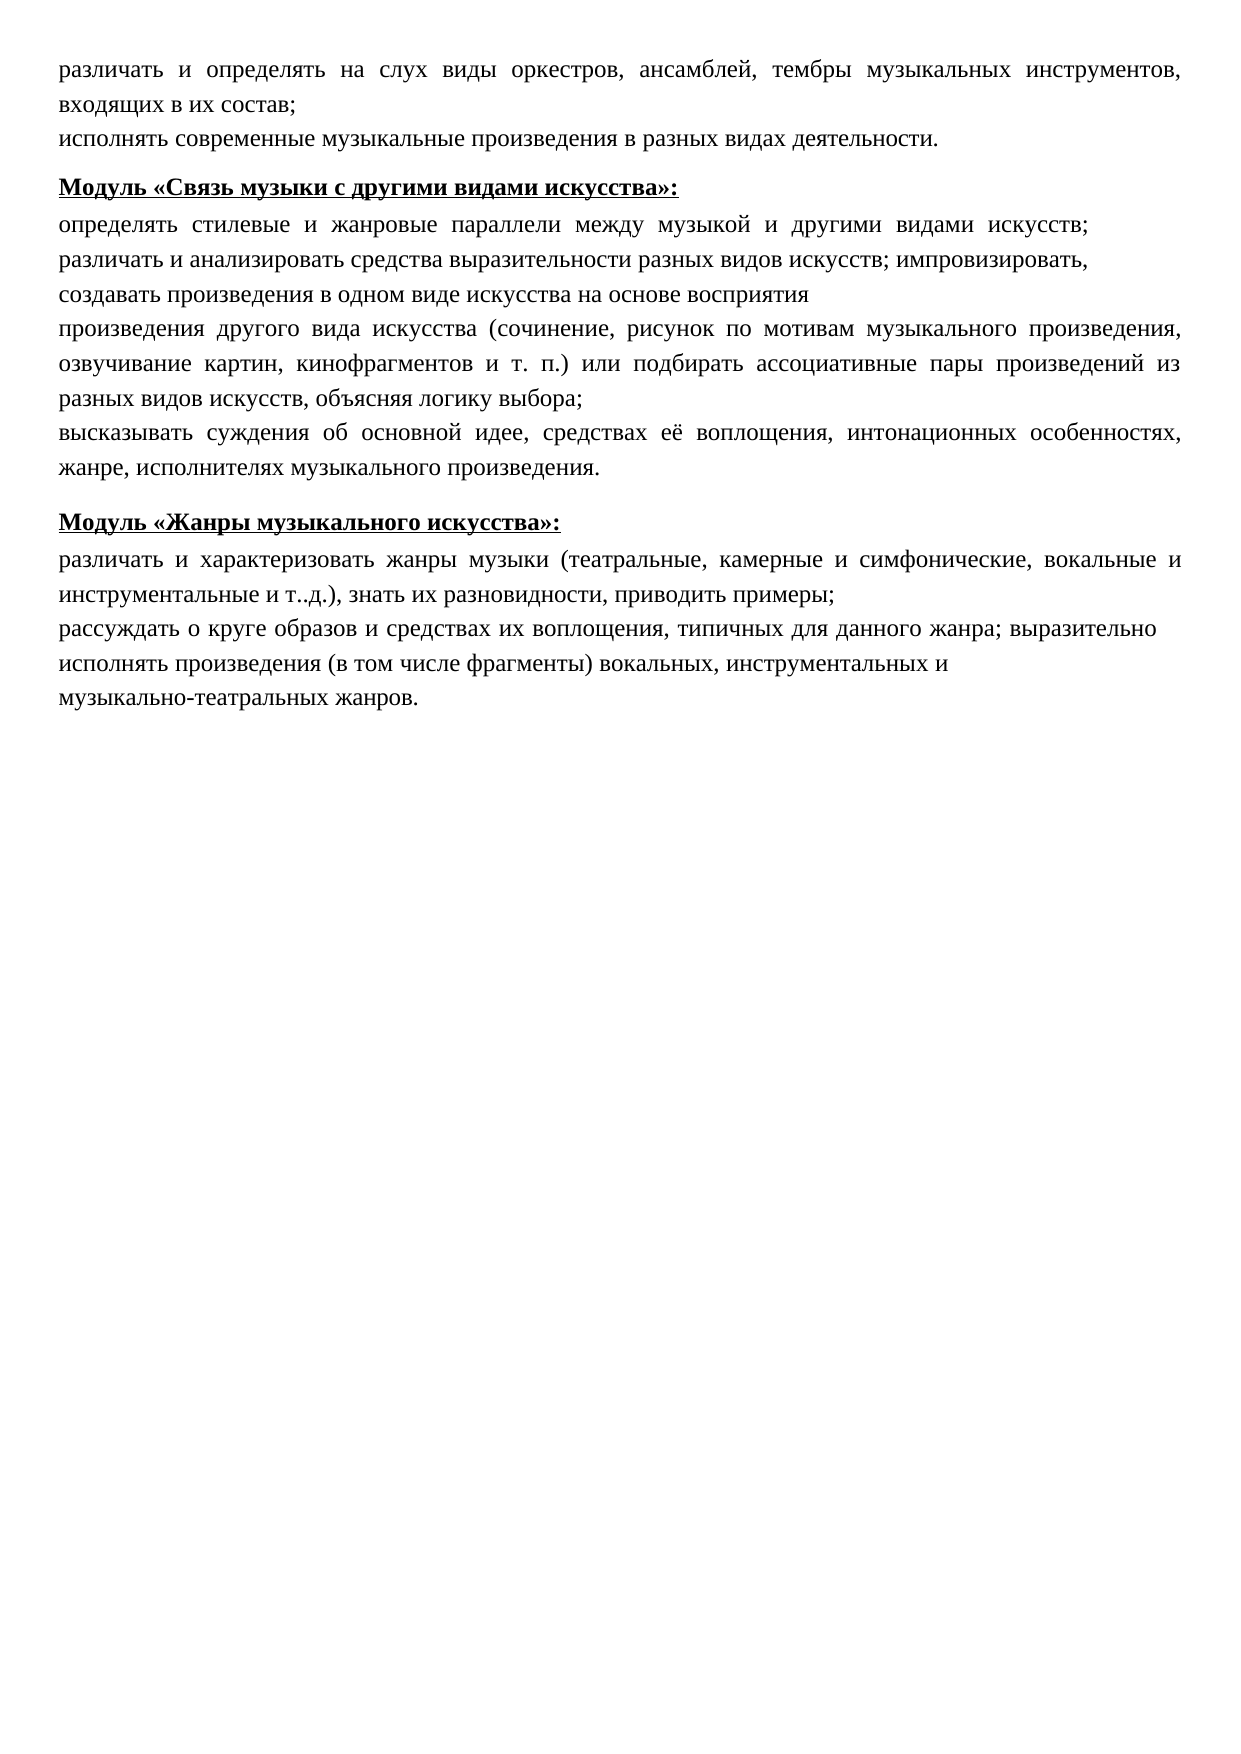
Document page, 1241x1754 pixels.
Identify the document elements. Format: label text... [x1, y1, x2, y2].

subtitle Модуль «Жанры музыкального искусства»: [58, 507, 1182, 536]
text музыкально-театральных жанров. [58, 683, 1182, 711]
text рассуждать о круге образов и средствах их воплощения, типичных для данного жанра; выразительно исполнять произведения (в том числе фрагменты) вокальных, инструментальных и [58, 613, 1158, 677]
text различать и определять на слух виды оркестров, ансамблей, тембры музыкальных инструментов, входящих в их состав; [58, 54, 1182, 118]
text различать и характеризовать жанры музыки (театральные, камерные и симфонические, вокальные и инструментальные и т..д.), знать их разновидности, приводить примеры; [58, 544, 1182, 607]
text произведения другого вида искусства (сочинение, рисунок по мотивам музыкального произведения, озвучивание картин, кинофрагментов и т. п.) или подбирать ассоциативные пары произведений из разных видов искусств, объясняя логику выбора; [58, 313, 1182, 412]
text высказывать суждения об основной идее, средствах её воплощения, интонационных особенностях, жанре, исполнителях музыкального произведения. [58, 417, 1182, 481]
text определять стилевые и жанровые параллели между музыкой и другими видами искусств; различать и анализировать средства выразительности разных видов искусств; импровизировать, создавать произведения в одном виде искусства на основе восприятия [58, 209, 1089, 307]
text исполнять современные музыкальные произведения в разных видах деятельности. [58, 123, 1182, 152]
subtitle Модуль «Связь музыки с другими видами искусства»: [58, 172, 1182, 201]
